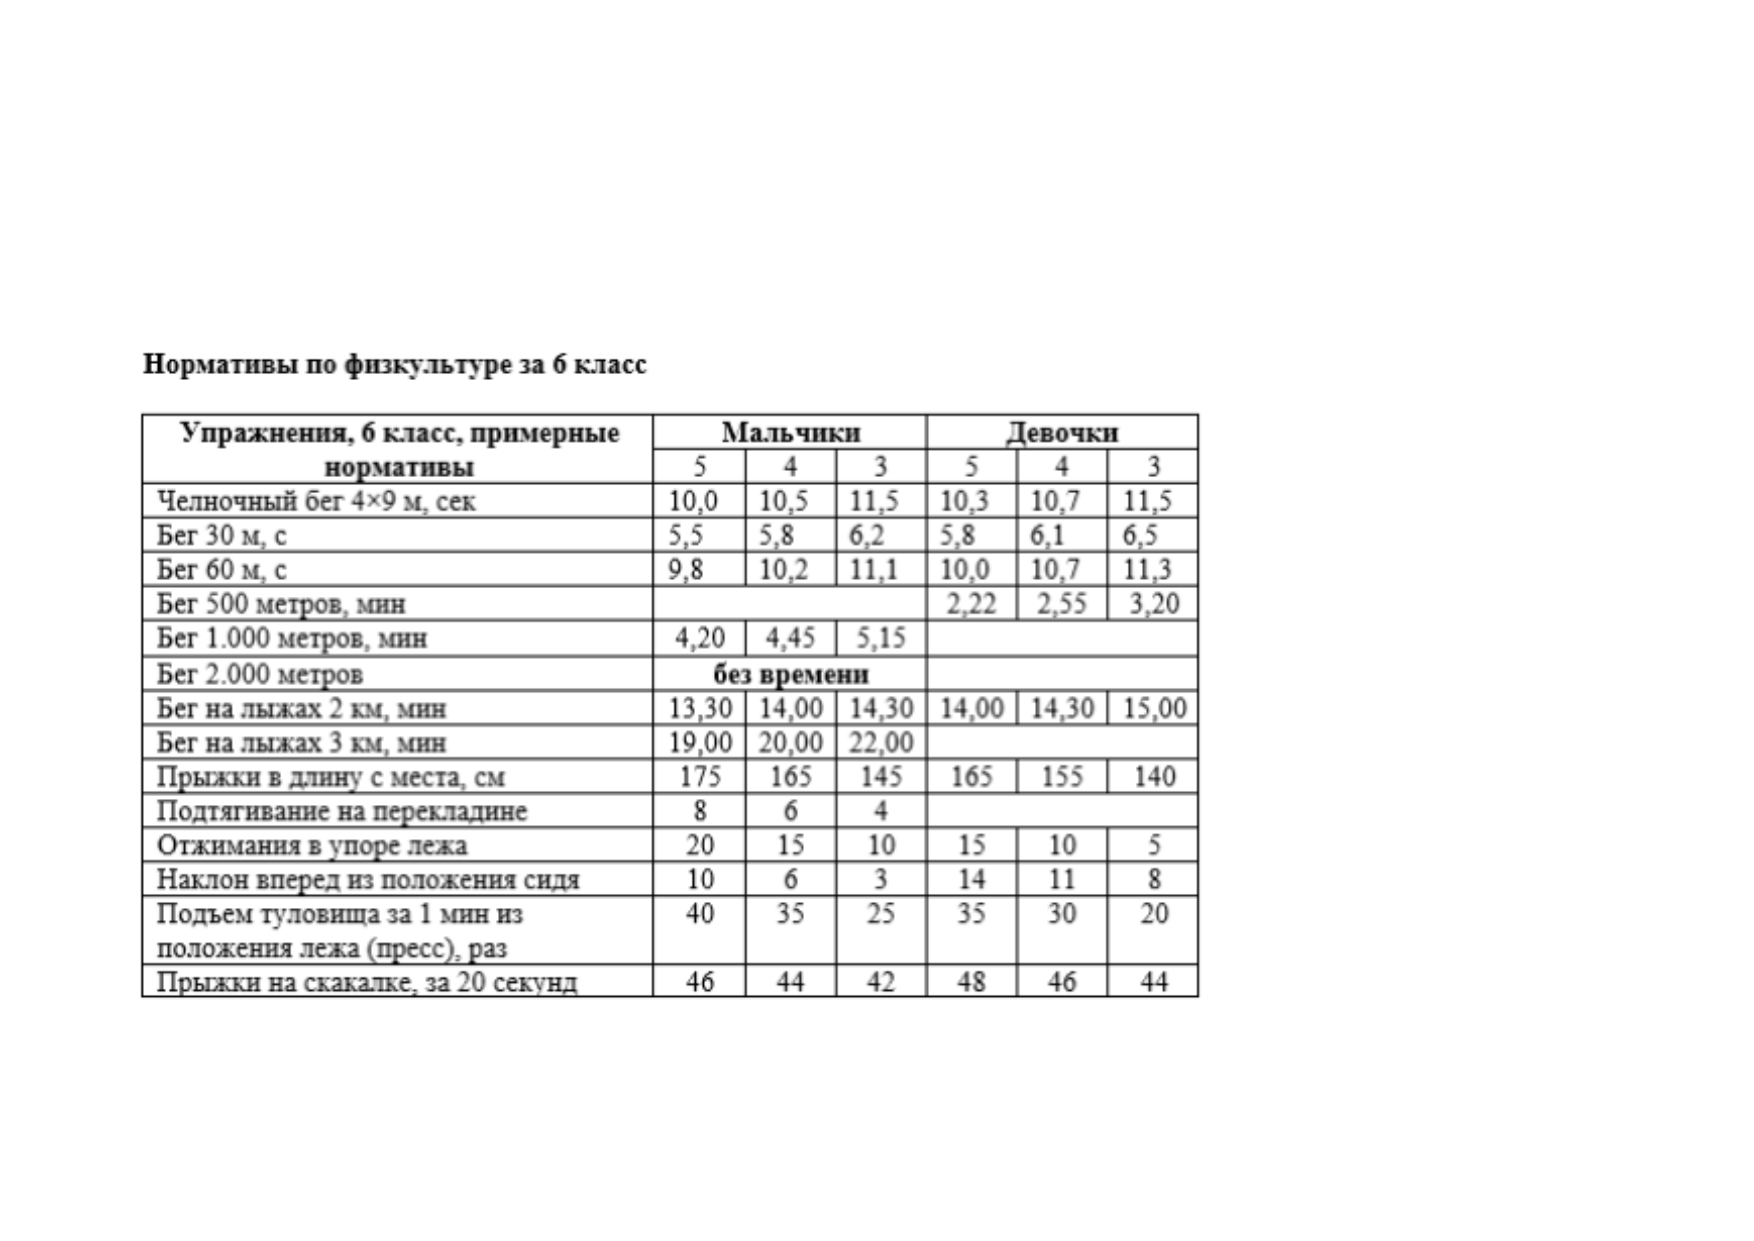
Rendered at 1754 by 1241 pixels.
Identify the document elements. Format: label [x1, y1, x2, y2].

picture [118, 326, 1212, 1019]
